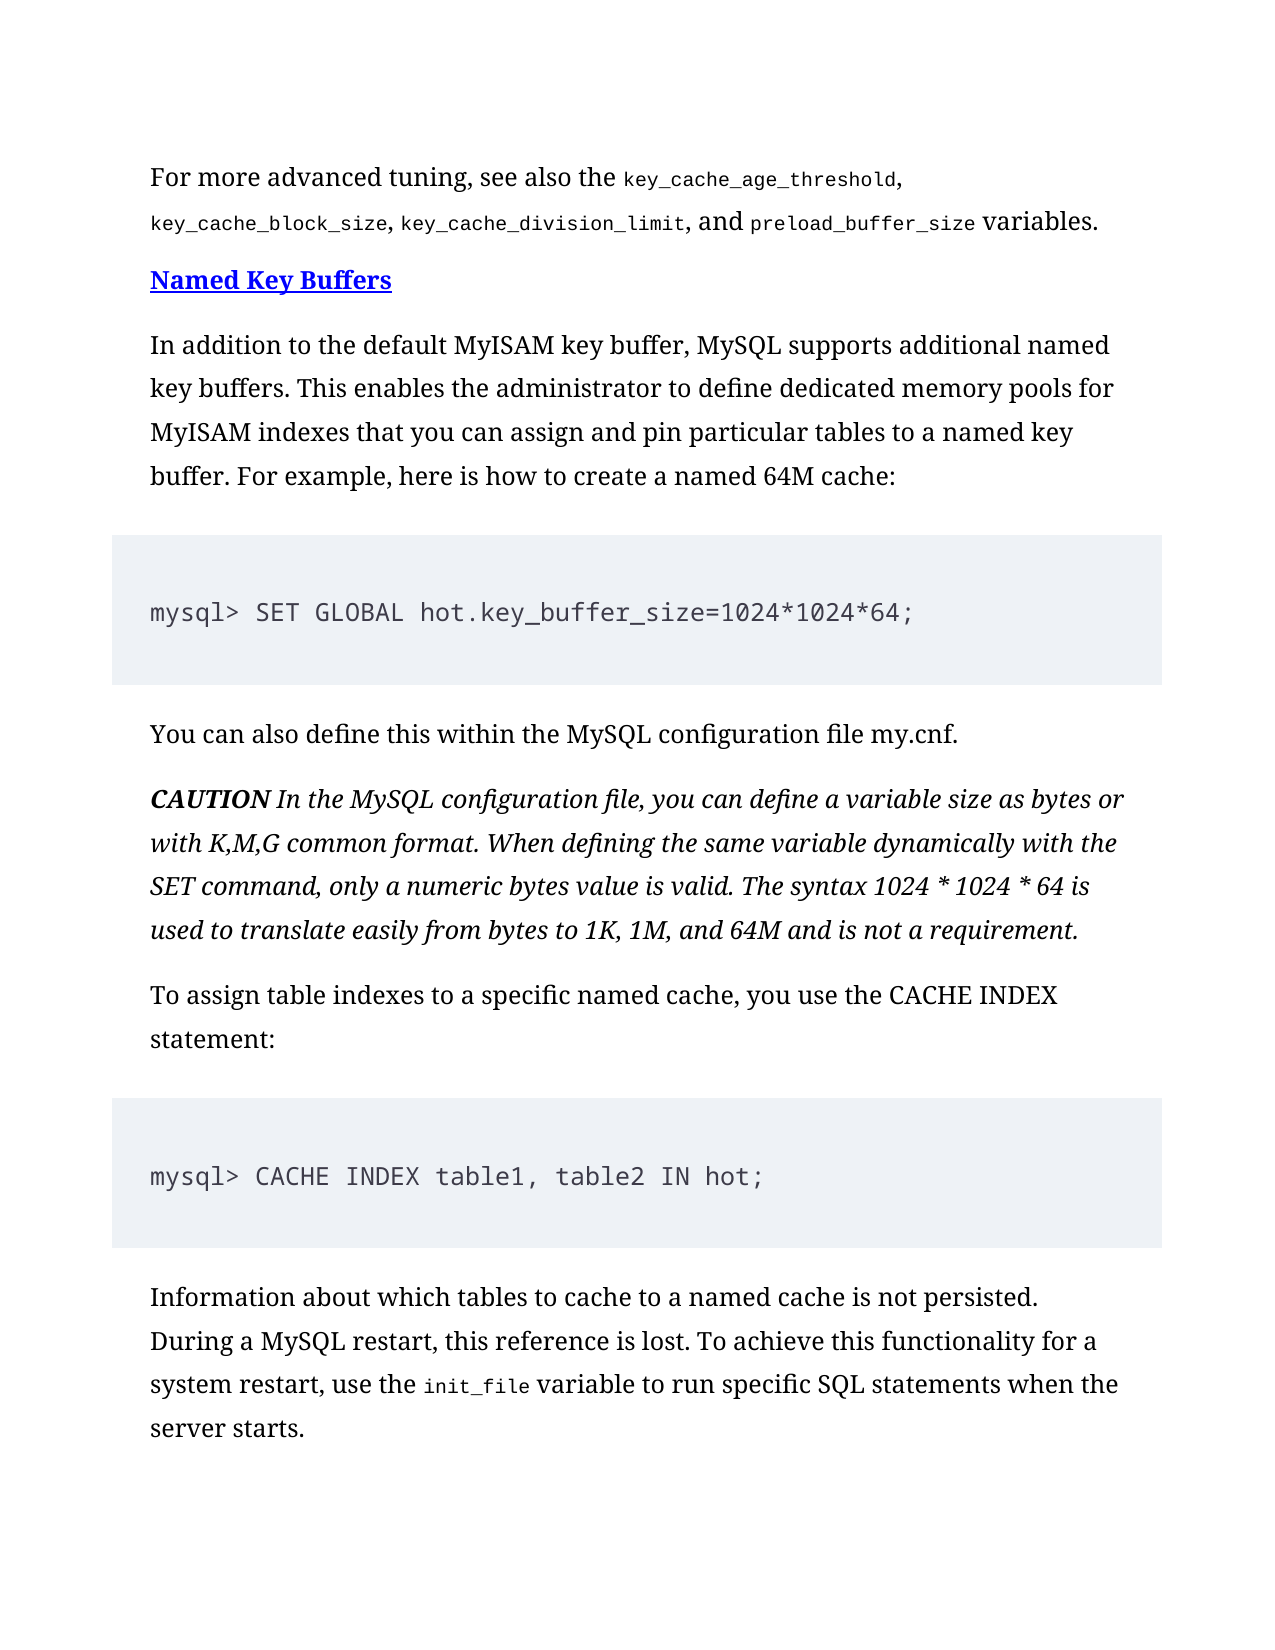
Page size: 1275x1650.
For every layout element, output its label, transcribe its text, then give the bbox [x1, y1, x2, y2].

text For more advanced tuning, see also the key_cache_age_threshold, key_cache_block_size, key_cache_division_limit, and preload_buffer_size variables. [150, 150, 1125, 237]
text In addition to the default MyISAM key buffer, MySQL supports additional named key buffers. This enables the administrator to define dedicated memory pools for MyISAM indexes that you can assign and pin particular tables to a named key buffer. For example, here is how to create a named 64M cache: [150, 318, 1125, 493]
text Information about which tables to cache to a named cache is not persisted. During a MySQL restart, this reference is lost. To achieve this functionality for a system restart, use the init_file variable to run specific SQL statements when the server starts. [150, 1270, 1125, 1445]
subtitle Named Key Buffers [150, 259, 1125, 296]
text mysql> SET GLOBAL hot.key_buffer_size=1024*1024*64; [112, 535, 1162, 685]
text You can also define this within the MySQL configuration file my.cnf. [150, 707, 1125, 751]
text CAUTION In the MySQL configuration file, you can define a variable size as bytes or with K,M,G common format. When defining the same variable dynamically with the SET command, only a numeric bytes value is valid. The syntax 1024 * 1024 * 64 is used to translate easily from bytes to 1K, 1M, and 64M and is not a requirement. [150, 772, 1125, 947]
text mysql> CACHE INDEX table1, table2 IN hot; [112, 1098, 1162, 1248]
text To assign table indexes to a specific named cache, you use the CACHE INDEX statement: [150, 968, 1125, 1056]
